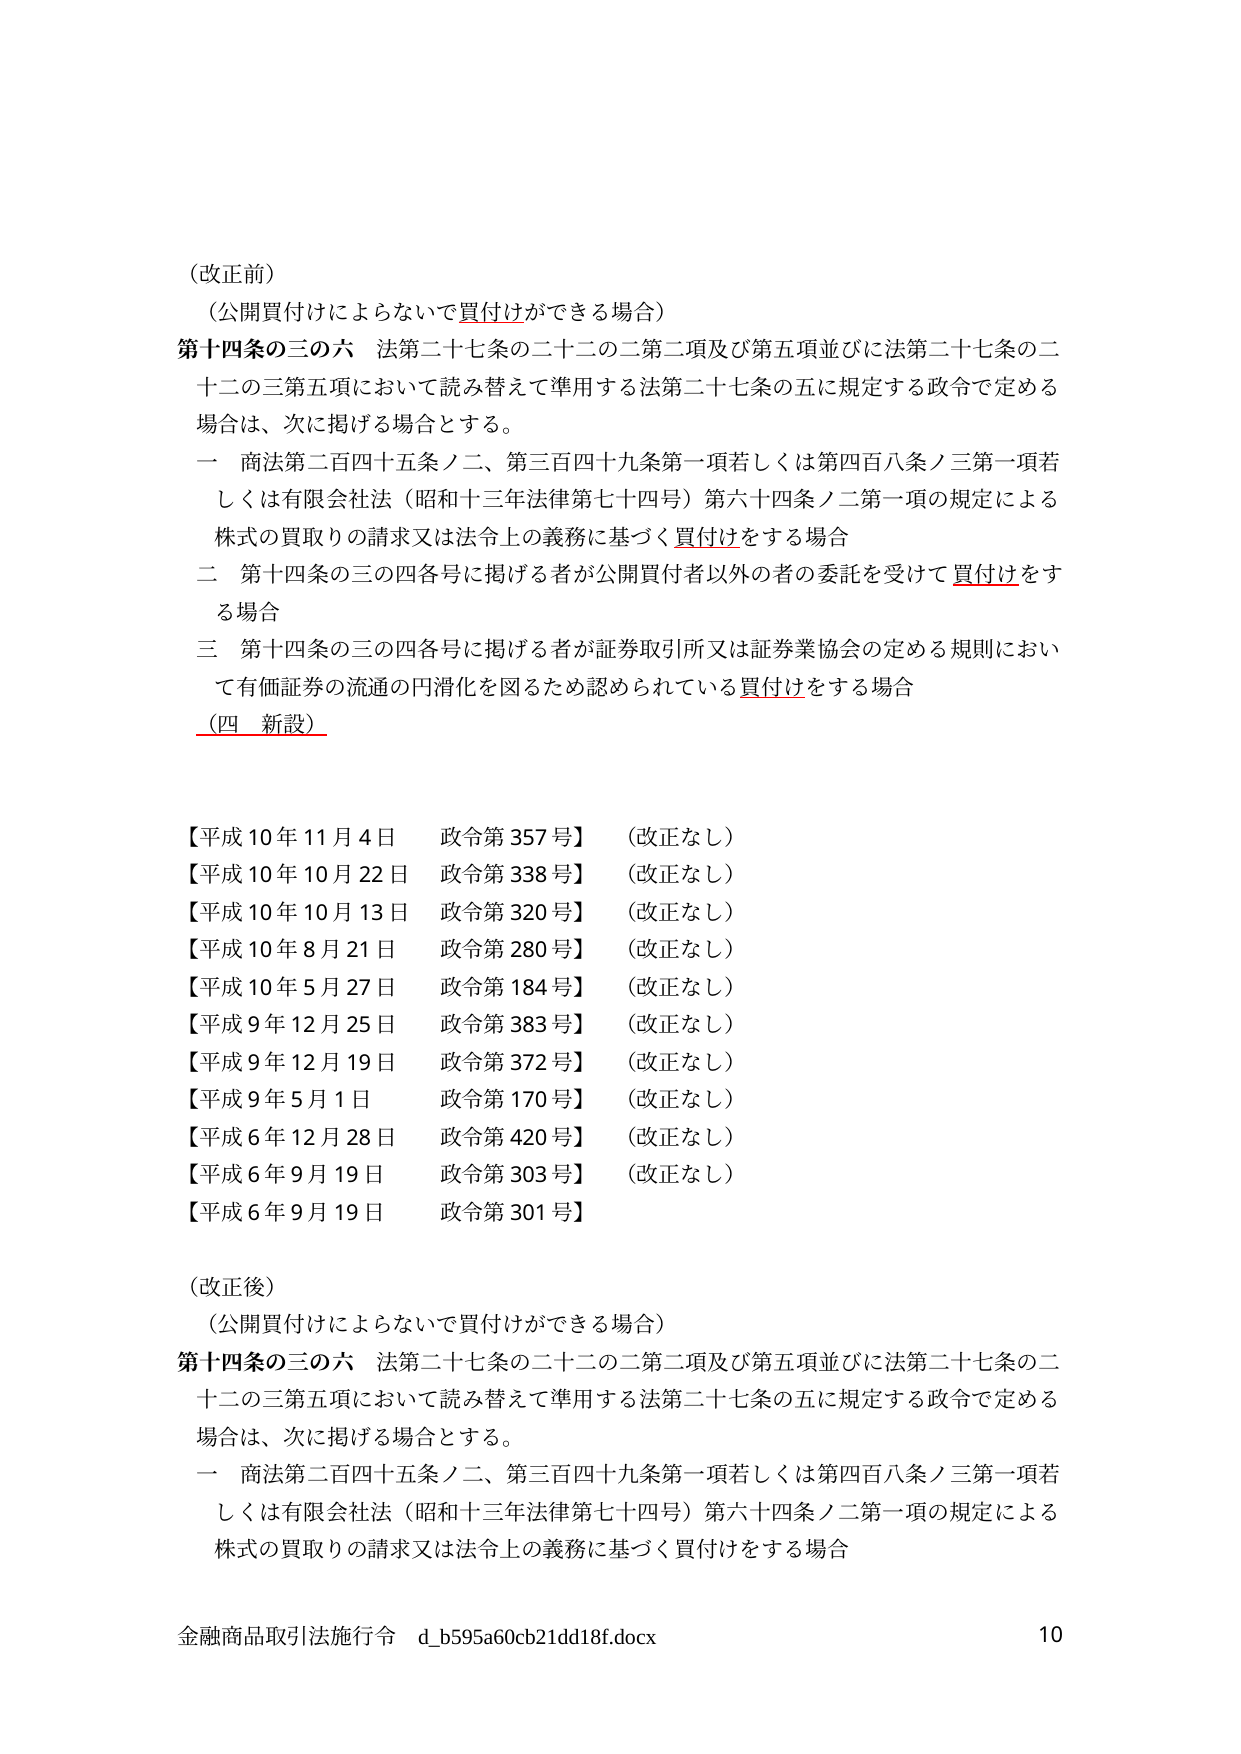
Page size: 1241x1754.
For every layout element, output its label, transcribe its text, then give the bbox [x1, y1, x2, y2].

text （改正後） [177, 1267, 1063, 1304]
text （公開買付けによらないで買付けができる場合） [196, 1304, 1063, 1342]
text 二 第十四条の三の四各号に掲げる者が公開買付者以外の者の委託を受けて買付けをする場合 [196, 554, 1063, 629]
text 【平成10年10月22日 政令第338号】 （改正なし） [177, 854, 1063, 892]
text 【平成6年12月28日 政令第420号】 （改正なし） [177, 1117, 1063, 1154]
text 【平成10年5月27日 政令第184号】 （改正なし） [177, 967, 1063, 1004]
text 【平成9年12月19日 政令第372号】 （改正なし） [177, 1042, 1063, 1079]
text 一 商法第二百四十五条ノ二、第三百四十九条第一項若しくは第四百八条ノ三第一項若しくは有限会社法（昭和十三年法律第七十四号）第六十四条ノ二第一項の規定による株式の買取りの請求又は法令上の義務に基づく買付けをする場合 [196, 442, 1063, 554]
text 【平成10年8月21日 政令第280号】 （改正なし） [177, 929, 1063, 967]
text 【平成6年9月19日 政令第301号】 [177, 1192, 1063, 1229]
text 【平成6年9月19日 政令第303号】 （改正なし） [177, 1154, 1063, 1192]
text 【平成9年5月1日 政令第170号】 （改正なし） [177, 1079, 1063, 1117]
text 【平成10年10月13日 政令第320号】 （改正なし） [177, 892, 1063, 929]
text 第十四条の三の六 法第二十七条の二十二の二第二項及び第五項並びに法第二十七条の二十二の三第五項において読み替えて準用する法第二十七条の五に規定する政令で定める場合は、次に掲げる場合とする。 [177, 329, 1063, 442]
text 一 商法第二百四十五条ノ二、第三百四十九条第一項若しくは第四百八条ノ三第一項若しくは有限会社法（昭和十三年法律第七十四号）第六十四条ノ二第一項の規定による株式の買取りの請求又は法令上の義務に基づく買付けをする場合 [196, 1454, 1063, 1567]
text 【平成9年12月25日 政令第383号】 （改正なし） [177, 1004, 1063, 1042]
text 第十四条の三の六 法第二十七条の二十二の二第二項及び第五項並びに法第二十七条の二十二の三第五項において読み替えて準用する法第二十七条の五に規定する政令で定める場合は、次に掲げる場合とする。 [177, 1342, 1063, 1454]
text （改正前） [177, 254, 1063, 292]
text （四 新設） [196, 704, 1063, 742]
text 【平成10年11月4日 政令第357号】 （改正なし） [177, 817, 1063, 854]
text （公開買付けによらないで買付けができる場合） [196, 292, 1063, 329]
text 三 第十四条の三の四各号に掲げる者が証券取引所又は証券業協会の定める規則において有価証券の流通の円滑化を図るため認められている買付けをする場合 [196, 629, 1063, 704]
